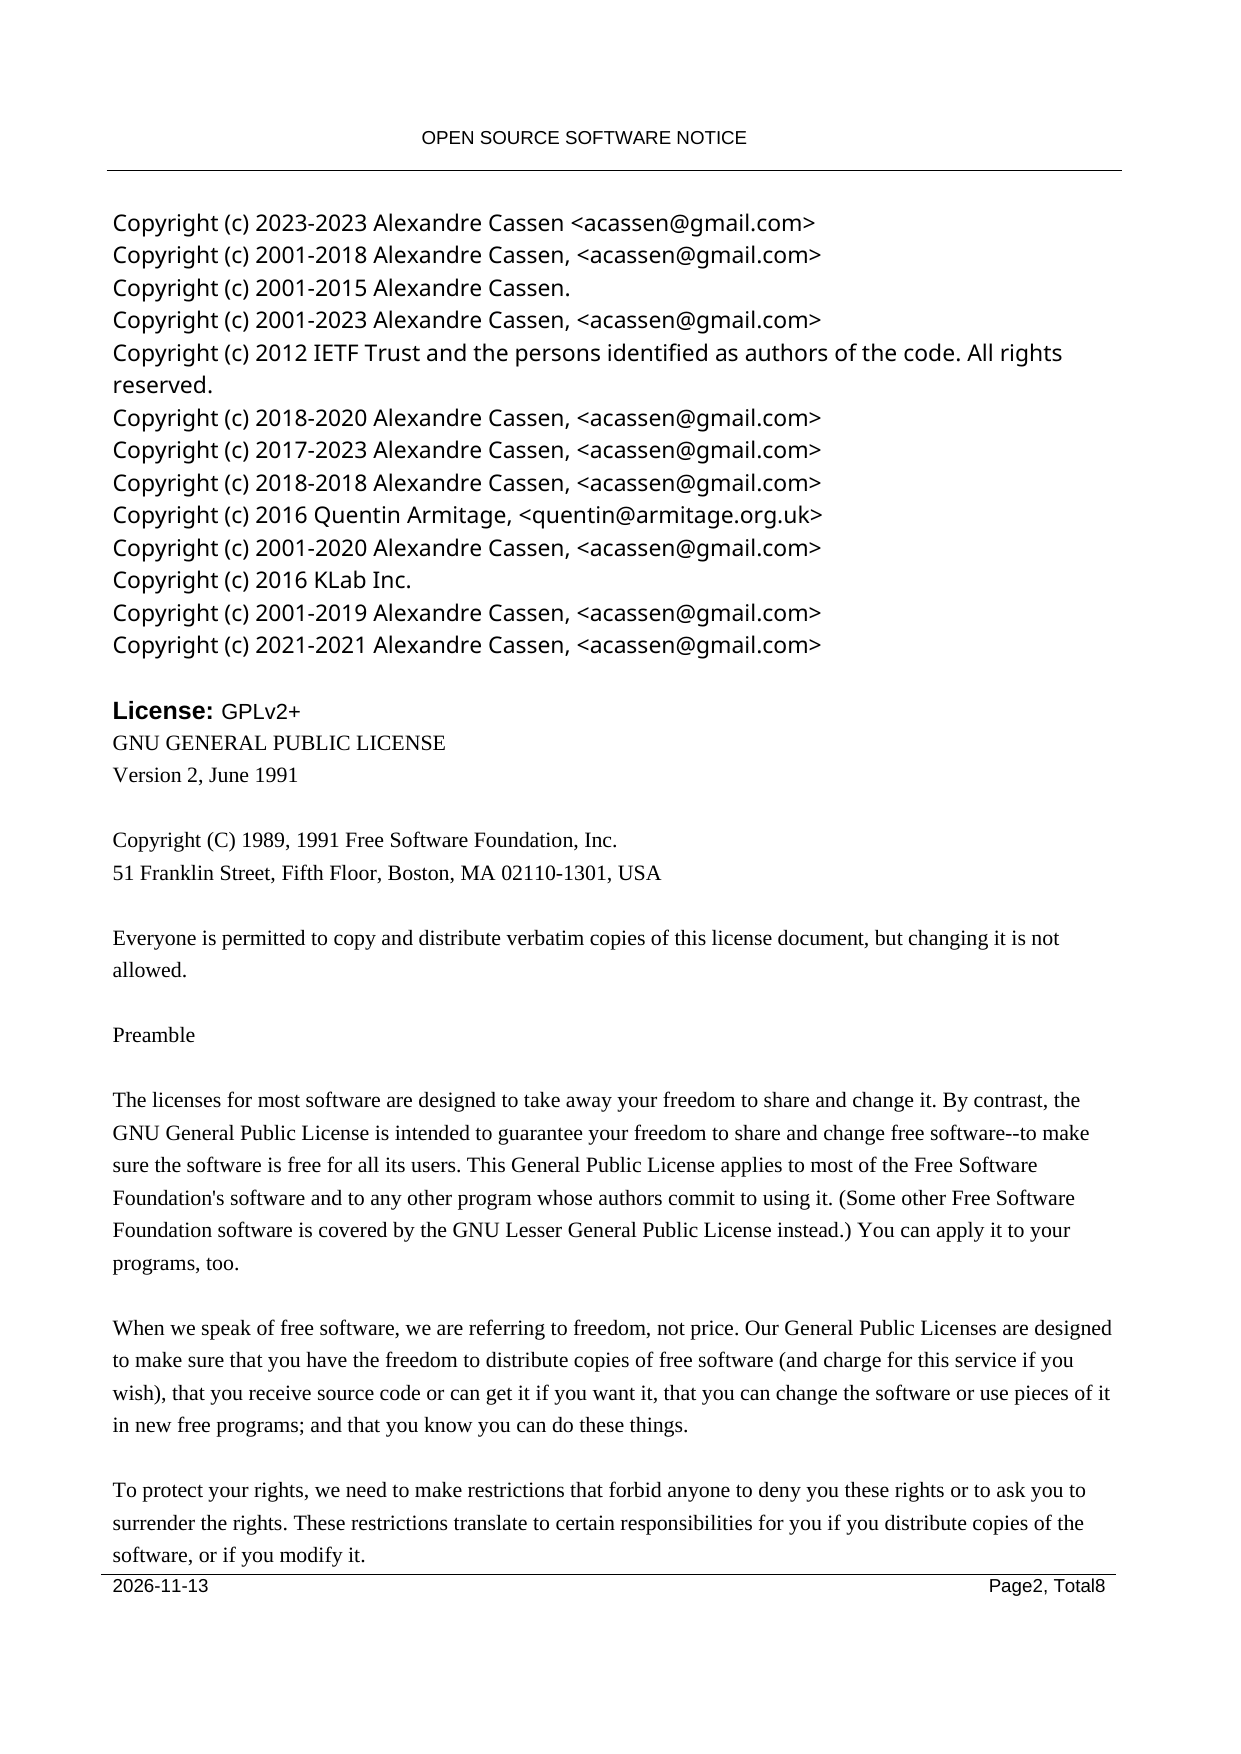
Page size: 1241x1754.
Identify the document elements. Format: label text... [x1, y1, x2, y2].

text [112, 206, 1128, 694]
text License: GPLv2+ [112, 694, 1128, 726]
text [112, 726, 1128, 1571]
